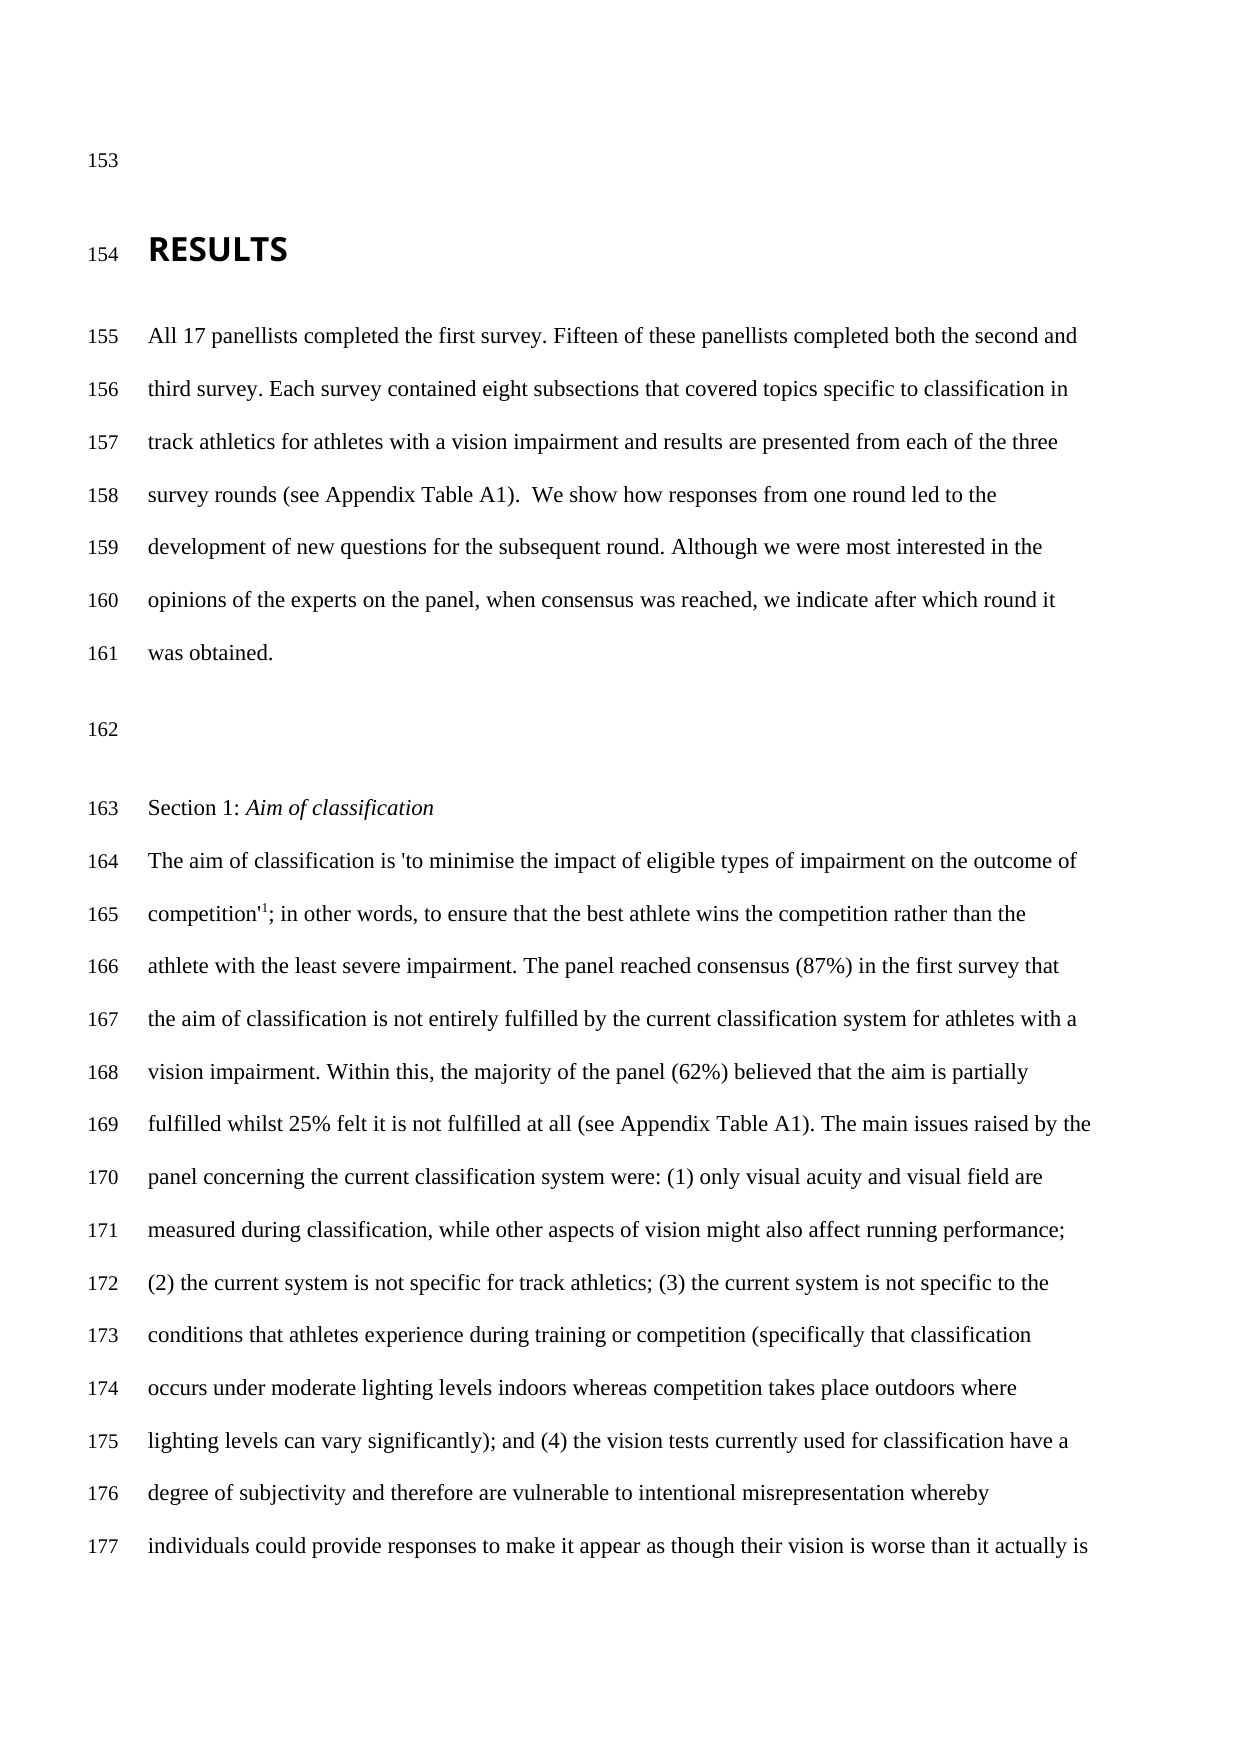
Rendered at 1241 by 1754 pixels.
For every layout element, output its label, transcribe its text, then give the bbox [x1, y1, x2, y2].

text All 17 panellists completed the first survey. Fifteen of these panellists completed both the second and third survey. Each survey contained eight subsections that covered topics specific to classification in track athletics for athletes with a vision impairment and results are presented from each of the three survey rounds (see Appendix Table A1). We show how responses from one round led to the development of new questions for the subsequent round. Although we were most interested in the opinions of the experts on the panel, when consensus was reached, we indicate after which round it was obtained. [148, 322, 1092, 665]
text Section 1: Aim of classification [148, 794, 1092, 821]
subtitle RESULTS [148, 225, 1092, 271]
